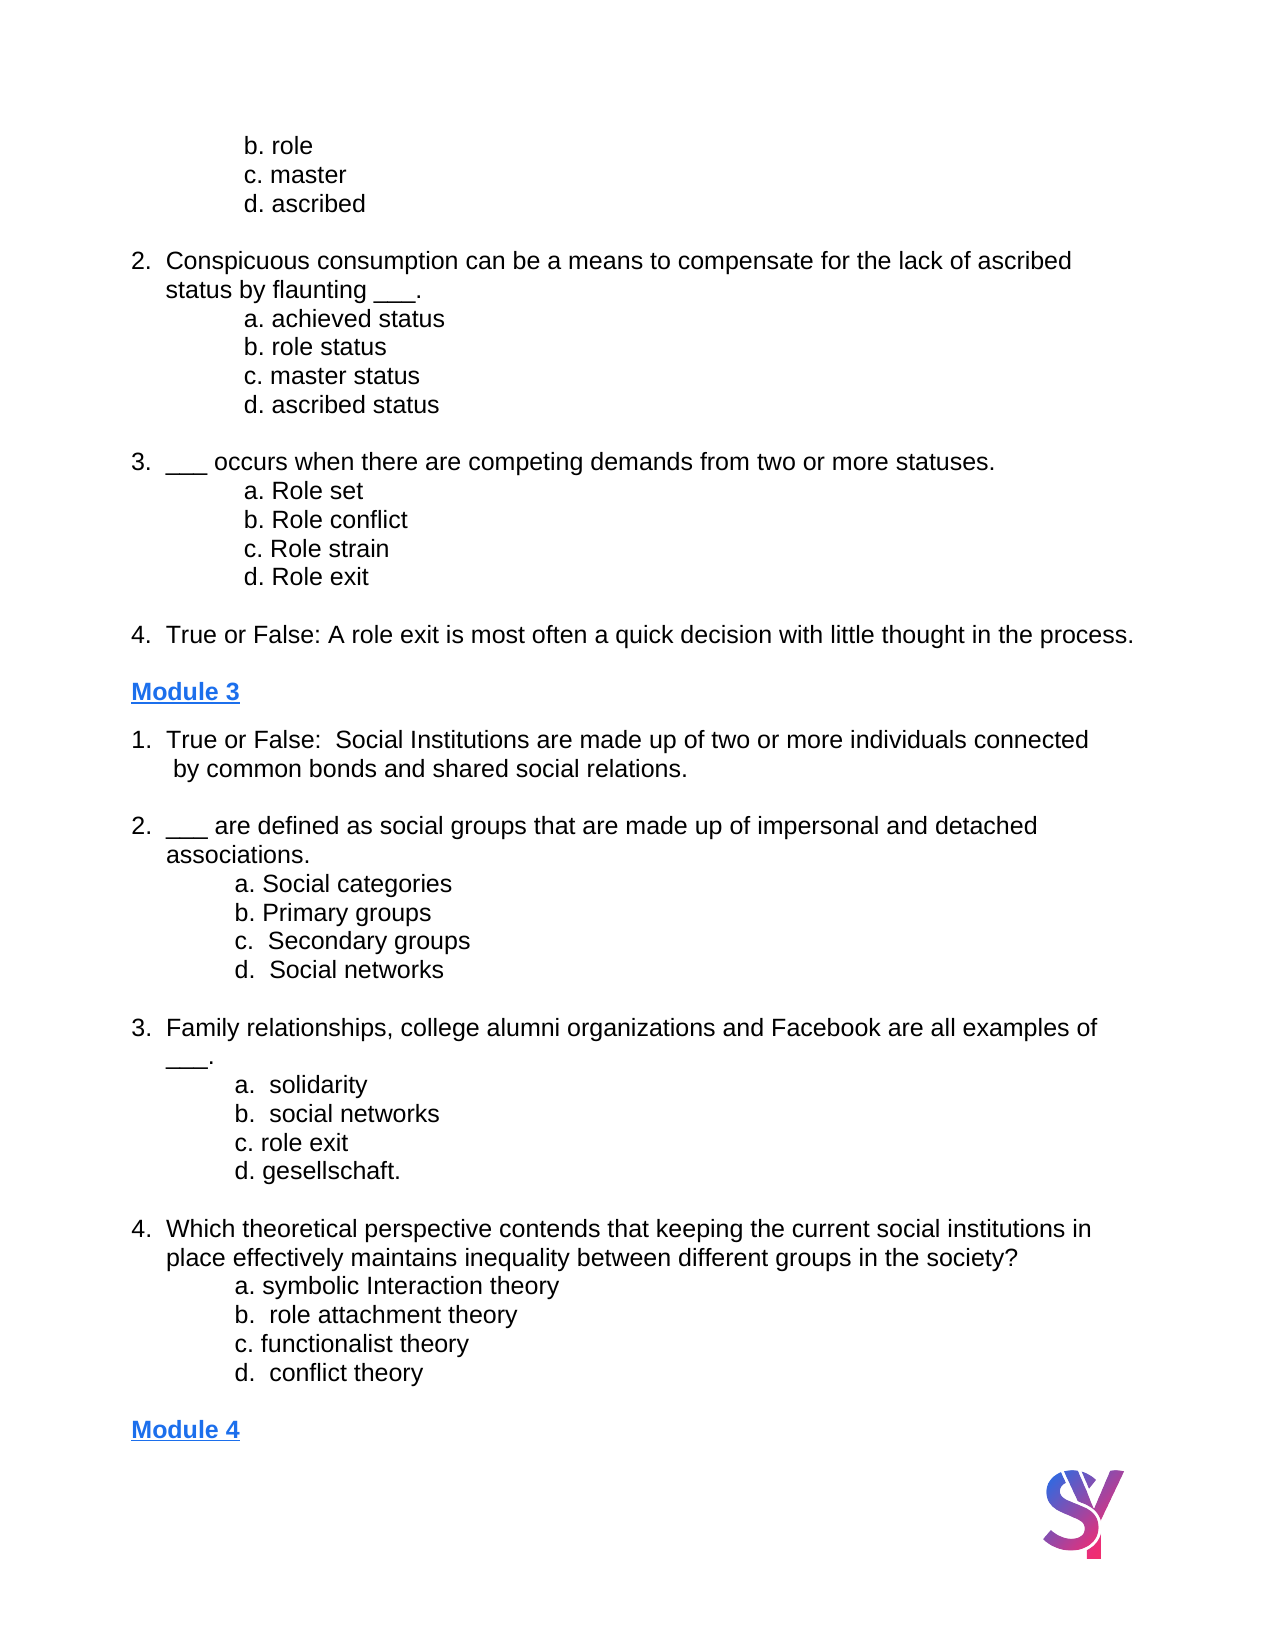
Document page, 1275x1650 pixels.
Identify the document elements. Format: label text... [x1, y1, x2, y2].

text c. master [169, 160, 1162, 188]
text place effectively maintains inequality between different groups in the society? [131, 1242, 1162, 1271]
text Module 4 [131, 1415, 1162, 1444]
text a. achieved status [169, 303, 1162, 332]
text d. ascribed [169, 188, 1162, 217]
text c. Secondary groups [159, 926, 1162, 955]
text 2. Conspicuous consumption can be a means to compensate for the lack of ascribed [131, 246, 1162, 275]
text b. Role conflict [169, 505, 1162, 533]
text b. role [169, 131, 1162, 160]
text 2. ___ are defined as social groups that are made up of impersonal and detached [131, 811, 1162, 840]
text b. Primary groups [159, 897, 1162, 926]
text 1. True or False: Social Institutions are made up of two or more individuals connected [131, 725, 1162, 754]
text c. master status [169, 361, 1162, 390]
text d. gesellschaft. [159, 1156, 1162, 1185]
text c. Role strain [169, 533, 1162, 562]
text d. ascribed status [169, 390, 1162, 418]
text d. Social networks [159, 955, 1162, 984]
text associations. [131, 840, 1162, 869]
text a. Role set [169, 476, 1162, 505]
text 4. True or False: A role exit is most often a quick decision with little thought in the process. [131, 620, 1162, 648]
text a. Social categories [159, 869, 1162, 897]
text c. role exit [159, 1127, 1162, 1156]
text d. Role exit [169, 562, 1162, 591]
text 4. Which theoretical perspective contends that keeping the current social institutions in [131, 1214, 1162, 1242]
text b. social networks [159, 1099, 1162, 1127]
text by common bonds and shared social relations. [131, 754, 1162, 782]
text 3. Family relationships, college alumni organizations and Facebook are all examples of [131, 1012, 1162, 1041]
text Module 3 [131, 677, 1162, 706]
text b. role attachment theory [159, 1300, 1162, 1329]
text 3. ___ occurs when there are competing demands from two or more statuses. [131, 447, 1162, 476]
text a. symbolic Interaction theory [159, 1271, 1162, 1300]
text a. solidarity [159, 1070, 1162, 1099]
text d. conflict theory [159, 1357, 1162, 1386]
text ___. [131, 1041, 1162, 1070]
text status by flaunting ___. [131, 275, 1162, 303]
text b. role status [169, 332, 1162, 361]
text c. functionalist theory [159, 1329, 1162, 1357]
